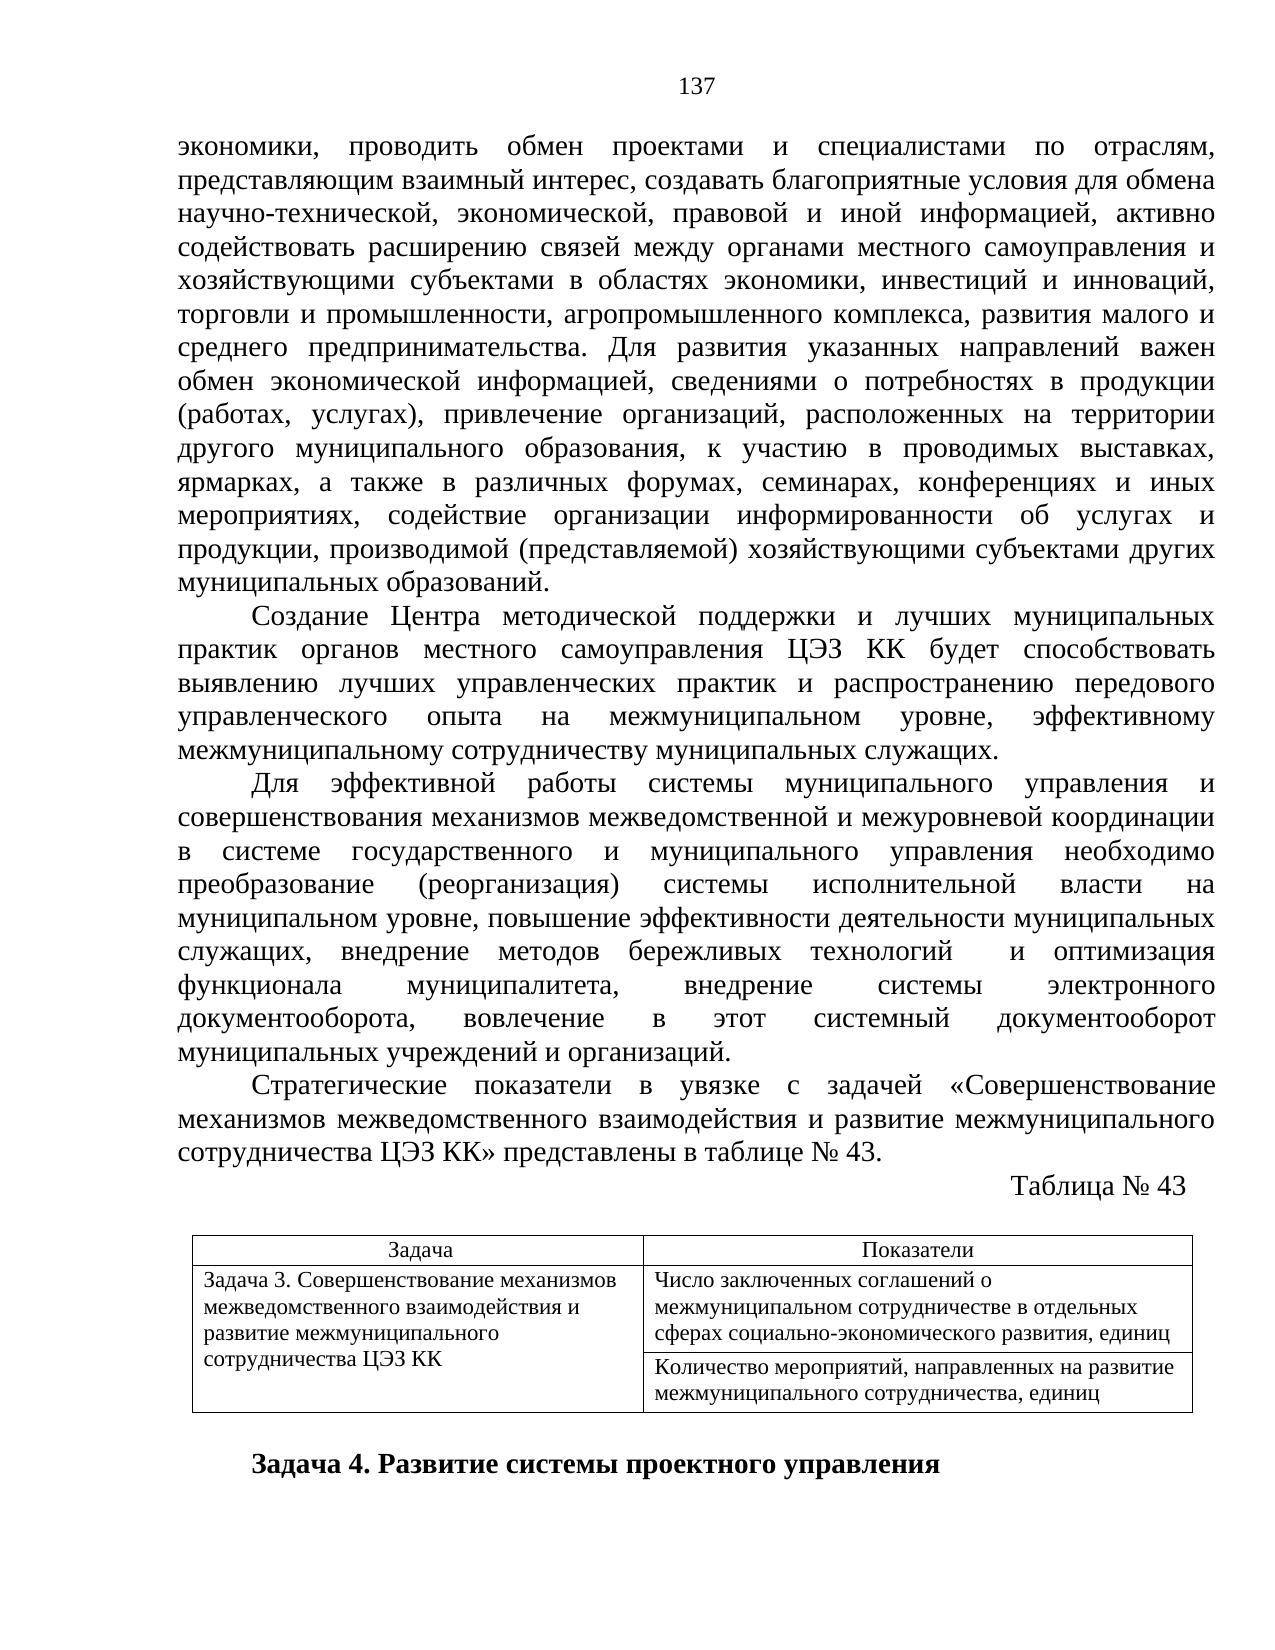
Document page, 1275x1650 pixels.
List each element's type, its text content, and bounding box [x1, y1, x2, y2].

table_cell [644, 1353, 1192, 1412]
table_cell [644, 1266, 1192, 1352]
text Задача 4. Развитие системы проектного управления [177, 1446, 1216, 1480]
text Для эффективной работы системы муниципального управления и совершенствования механизмов межведомственной и межуровневой координации в системе государственного и муниципального управления необходимо преобразование (реорганизация) системы исполнительной власти на муниципальном уровне, повышение эффективности деятельности муниципальных служащих, внедрение методов бережливых технологий и оптимизация функционала муниципалитета, внедрение системы электронного документооборота, вовлечение в этот системный документооборот муниципальных учреждений и организаций. [177, 766, 1216, 1067]
text Стратегические показатели в увязке с задачей «Совершенствование механизмов межведомственного взаимодействия и развитие межмуниципального сотрудничества ЦЭЗ КК» представлены в таблице № 43. [177, 1067, 1216, 1168]
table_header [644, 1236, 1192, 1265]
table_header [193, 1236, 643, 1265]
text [177, 128, 1216, 598]
text Создание Центра методической поддержки и лучших муниципальных практик органов местного самоуправления ЦЭЗ КК будет способствовать выявлению лучших управленческих практик и распространению передового управленческого опыта на межмуниципальном уровне, эффективному межмуниципальному сотрудничеству муниципальных служащих. [177, 598, 1216, 766]
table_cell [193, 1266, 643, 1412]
list Таблица № 43 [964, 1168, 1216, 1202]
